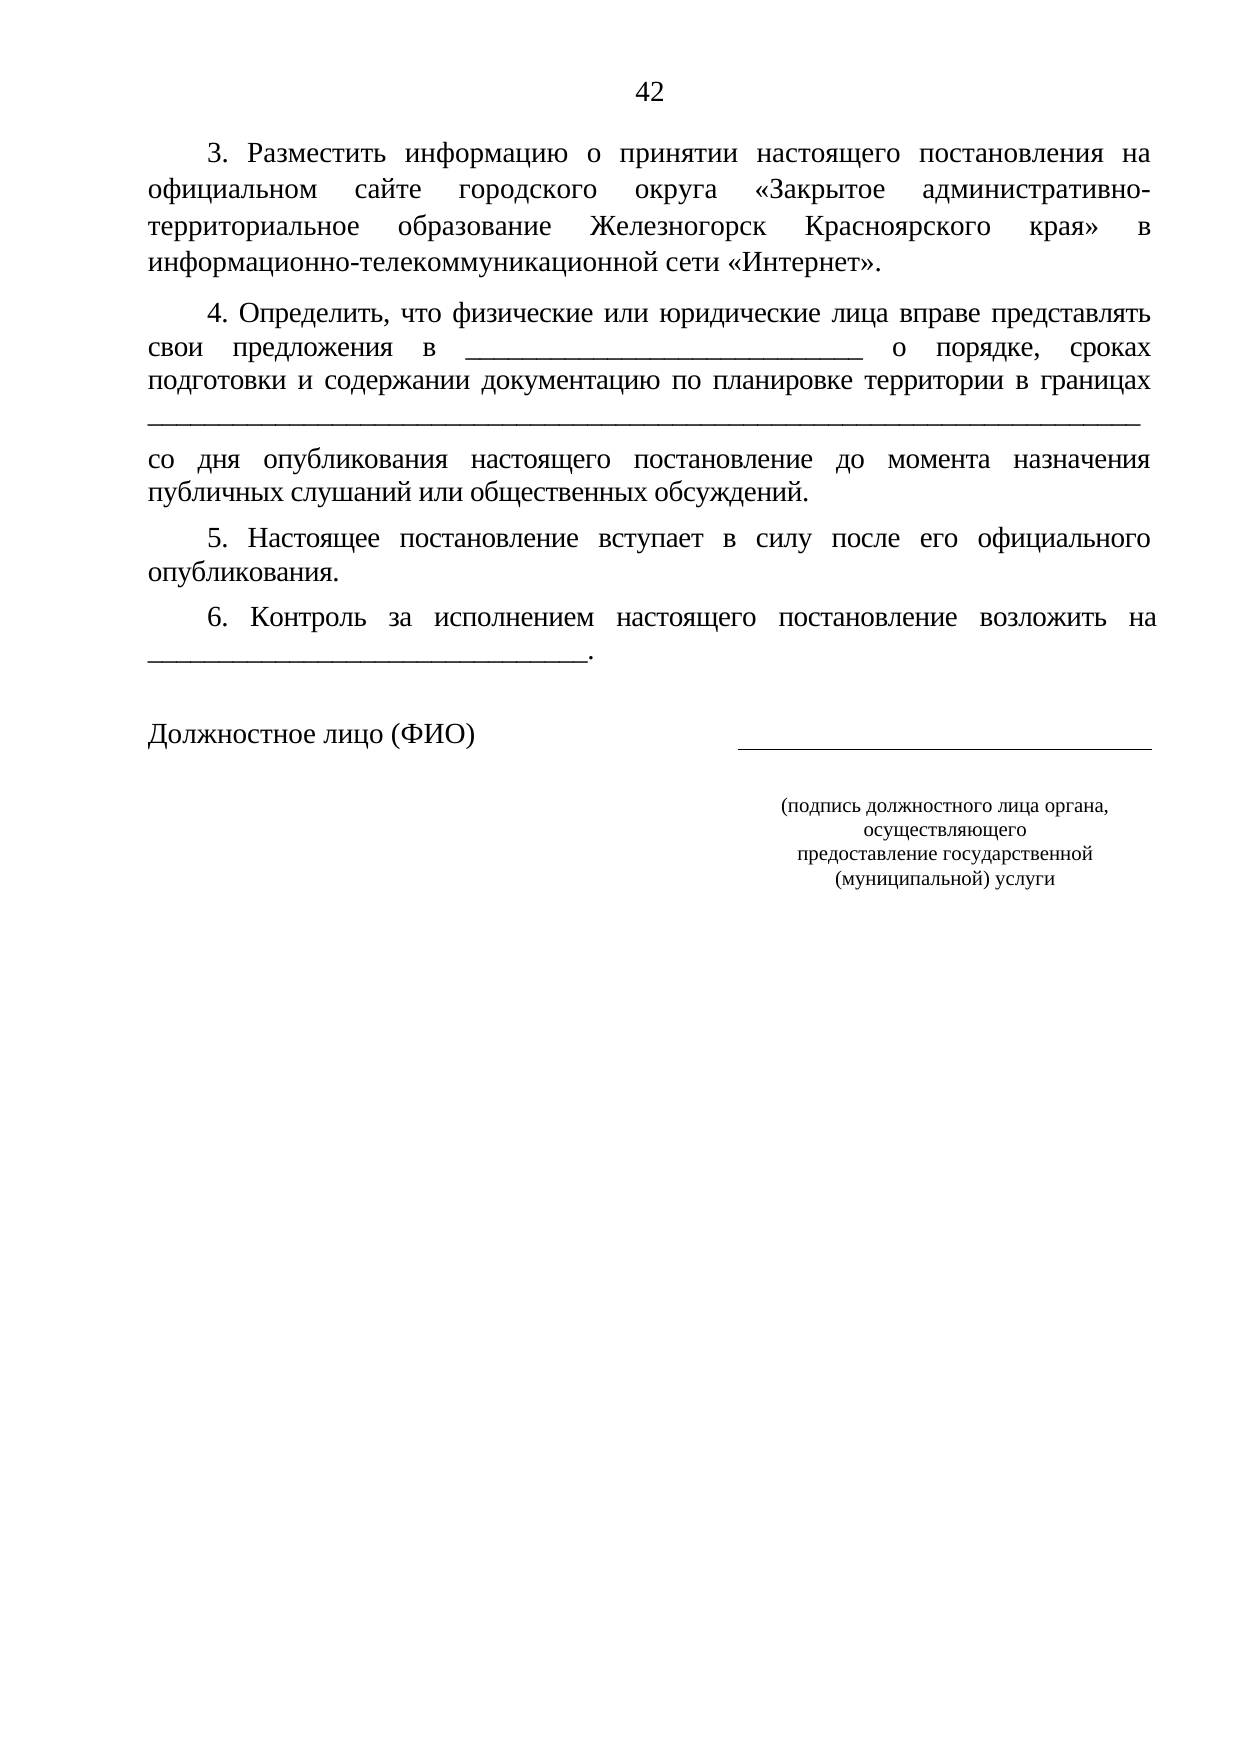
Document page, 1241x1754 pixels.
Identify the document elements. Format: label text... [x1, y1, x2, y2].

text Должностное лицо (ФИО) [148, 716, 1152, 749]
text 3. Разместить информацию о принятии настоящего постановления на официальном сайте городского округа «Закрытое административно-территориальное образование Железногорск Красноярского края» в информационно-телекоммуникационной сети «Интернет». [148, 135, 1152, 277]
text 4. Определить, что физические или юридические лица вправе представлять свои предложения в ____________________________ о порядке, сроках подготовки и содержании документацию по планировке территории в границах ______________________________________________________________________ [148, 297, 1152, 428]
text (муниципальной) услуги [738, 846, 1152, 889]
text со дня опубликования настоящего постановление до момента назначения публичных слушаний или общественных обсуждений. [148, 441, 1152, 508]
text 6. Контроль за исполнением настоящего постановление возложить на _______________________________. [148, 600, 1157, 666]
text 5. Настоящее постановление вступает в силу после его официального опубликования. [148, 520, 1152, 587]
text предоставление государственной [738, 822, 1152, 846]
text (подпись должностного лица органа, осуществляющего [738, 773, 1152, 822]
